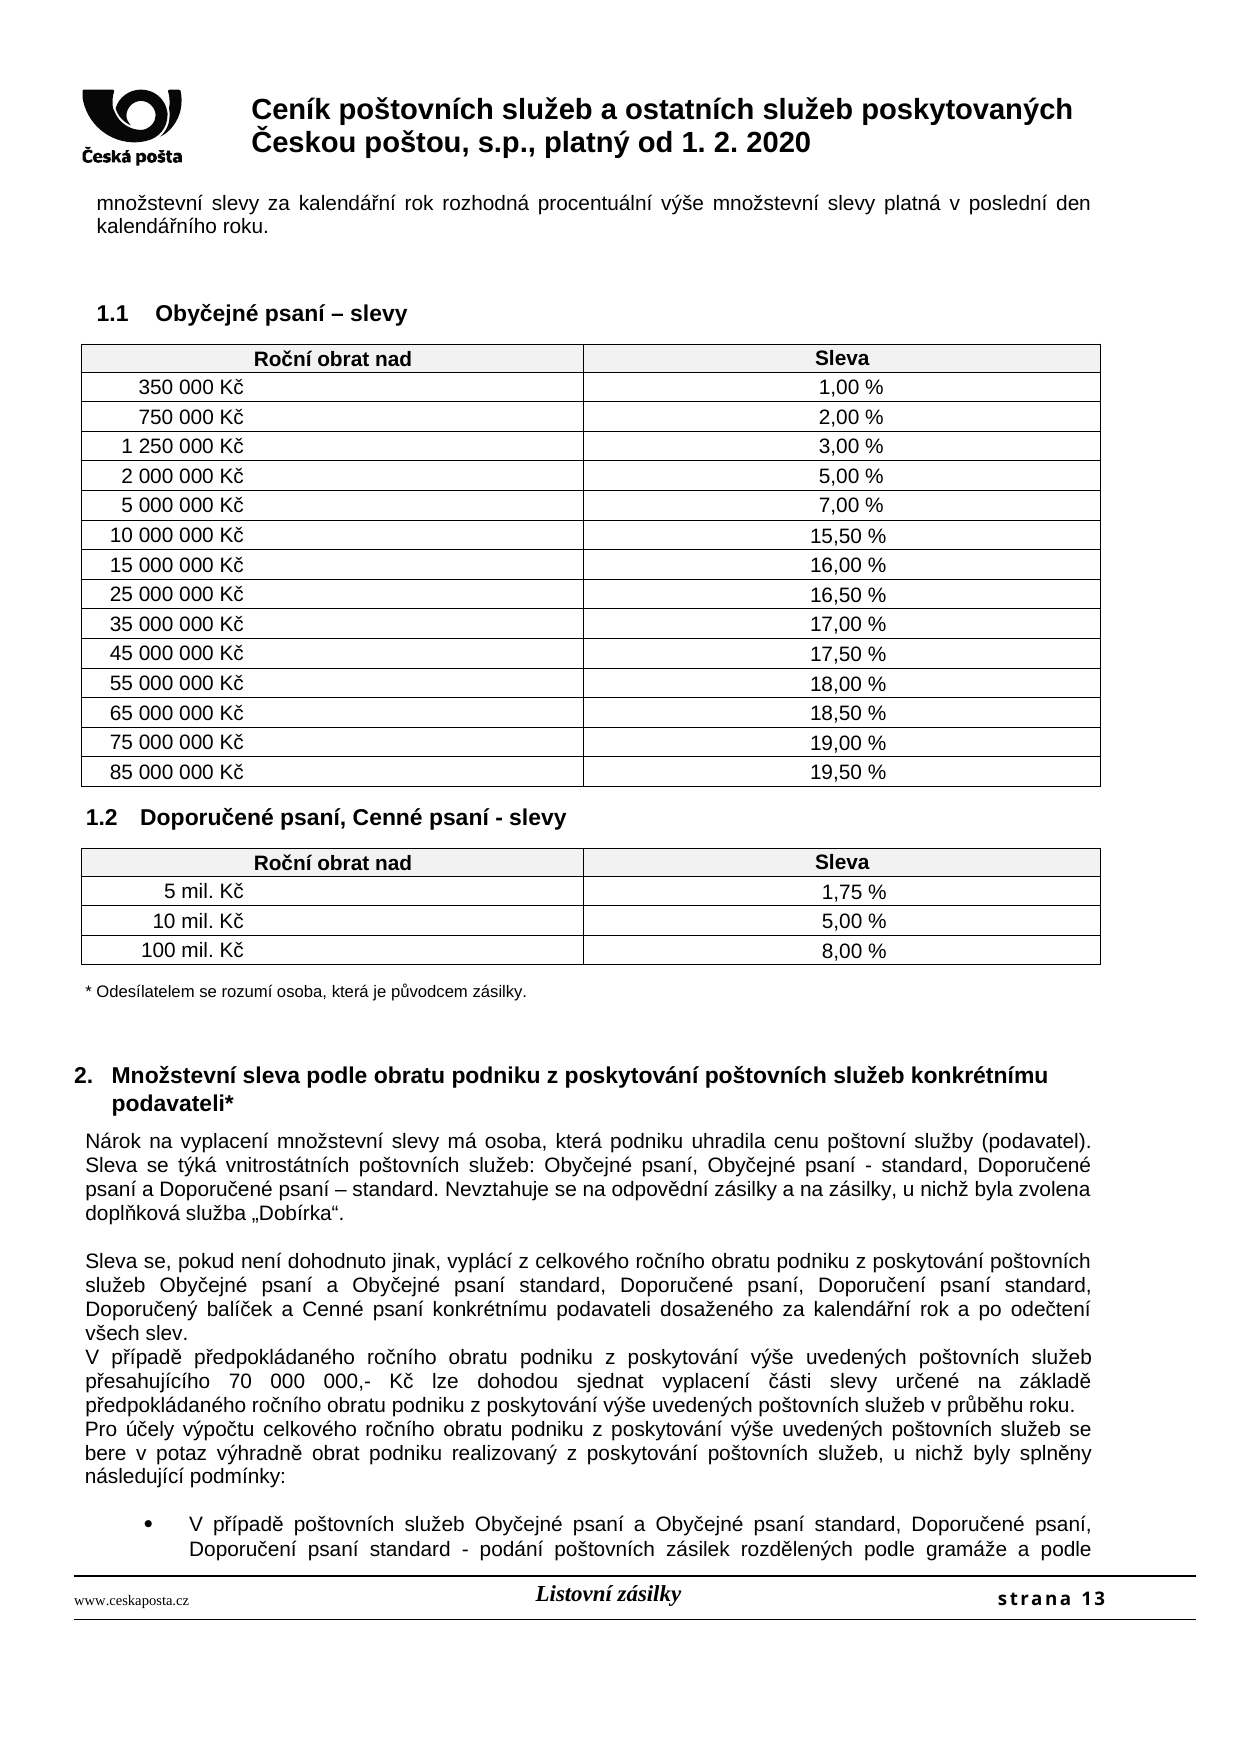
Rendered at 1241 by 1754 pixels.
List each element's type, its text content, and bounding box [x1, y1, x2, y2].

table_cell 85 000 000 Kč [82, 757, 583, 786]
table_header Roční obrat nad [82, 345, 583, 372]
list Množstevní sleva podle obratu podniku z poskytování poštovních služeb konkrétnímu podavateli* [74, 1062, 1137, 1116]
table_cell 2,00 % [584, 402, 1100, 431]
table_cell 10 000 000 Kč [82, 521, 583, 549]
table_header 1.2 [85, 804, 129, 831]
table_cell 7,00 % [584, 491, 1100, 519]
table_header Sleva [584, 849, 1100, 876]
table_cell 18,00 % [584, 669, 1100, 697]
table_cell 3,00 % [584, 432, 1100, 460]
table_header Obyčejné psaní – slevy [144, 300, 1104, 327]
table_cell 17,00 % [584, 609, 1100, 638]
table_header Sleva [584, 345, 1100, 372]
table_cell 5,00 % [584, 906, 1100, 935]
table_cell 35 000 000 Kč [82, 609, 583, 638]
table_header 1.1 [85, 300, 144, 327]
table_cell 5,00 % [584, 461, 1100, 490]
table_cell 1,75 % [584, 877, 1100, 905]
table_header Doporučené psaní, Cenné psaní - slevy [129, 804, 1060, 831]
table_cell 16,50 % [584, 580, 1100, 608]
table_cell 10 mil. Kč [82, 906, 583, 935]
table_cell 15 000 000 Kč [82, 550, 583, 579]
table_cell 100 mil. Kč [82, 936, 583, 964]
table_header Roční obrat nad [82, 849, 583, 876]
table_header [85, 1129, 1104, 1560]
table_cell 45 000 000 Kč [82, 639, 583, 667]
table_header * Odesílatelem se rozumí osoba, která je původcem zásilky. [85, 982, 1104, 1035]
table_cell 2 000 000 Kč [82, 461, 583, 490]
table_cell 19,00 % [584, 728, 1100, 756]
table_cell 16,00 % [584, 550, 1100, 579]
table_cell 65 000 000 Kč [82, 698, 583, 727]
table_cell 1 250 000 Kč [82, 432, 583, 460]
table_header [85, 192, 1104, 283]
table_cell 1,00 % [584, 373, 1100, 401]
table_cell 350 000 Kč [82, 373, 583, 401]
table_cell 55 000 000 Kč [82, 669, 583, 697]
table_cell 17,50 % [584, 639, 1100, 667]
table_cell 15,50 % [584, 521, 1100, 549]
table_cell 18,50 % [584, 698, 1100, 727]
table_cell 25 000 000 Kč [82, 580, 583, 608]
table_cell 8,00 % [584, 936, 1100, 964]
table_cell 5 mil. Kč [82, 877, 583, 905]
table_cell 75 000 000 Kč [82, 728, 583, 756]
table_cell 750 000 Kč [82, 402, 583, 431]
table_cell 19,50 % [584, 757, 1100, 786]
table_cell 5 000 000 Kč [82, 491, 583, 519]
